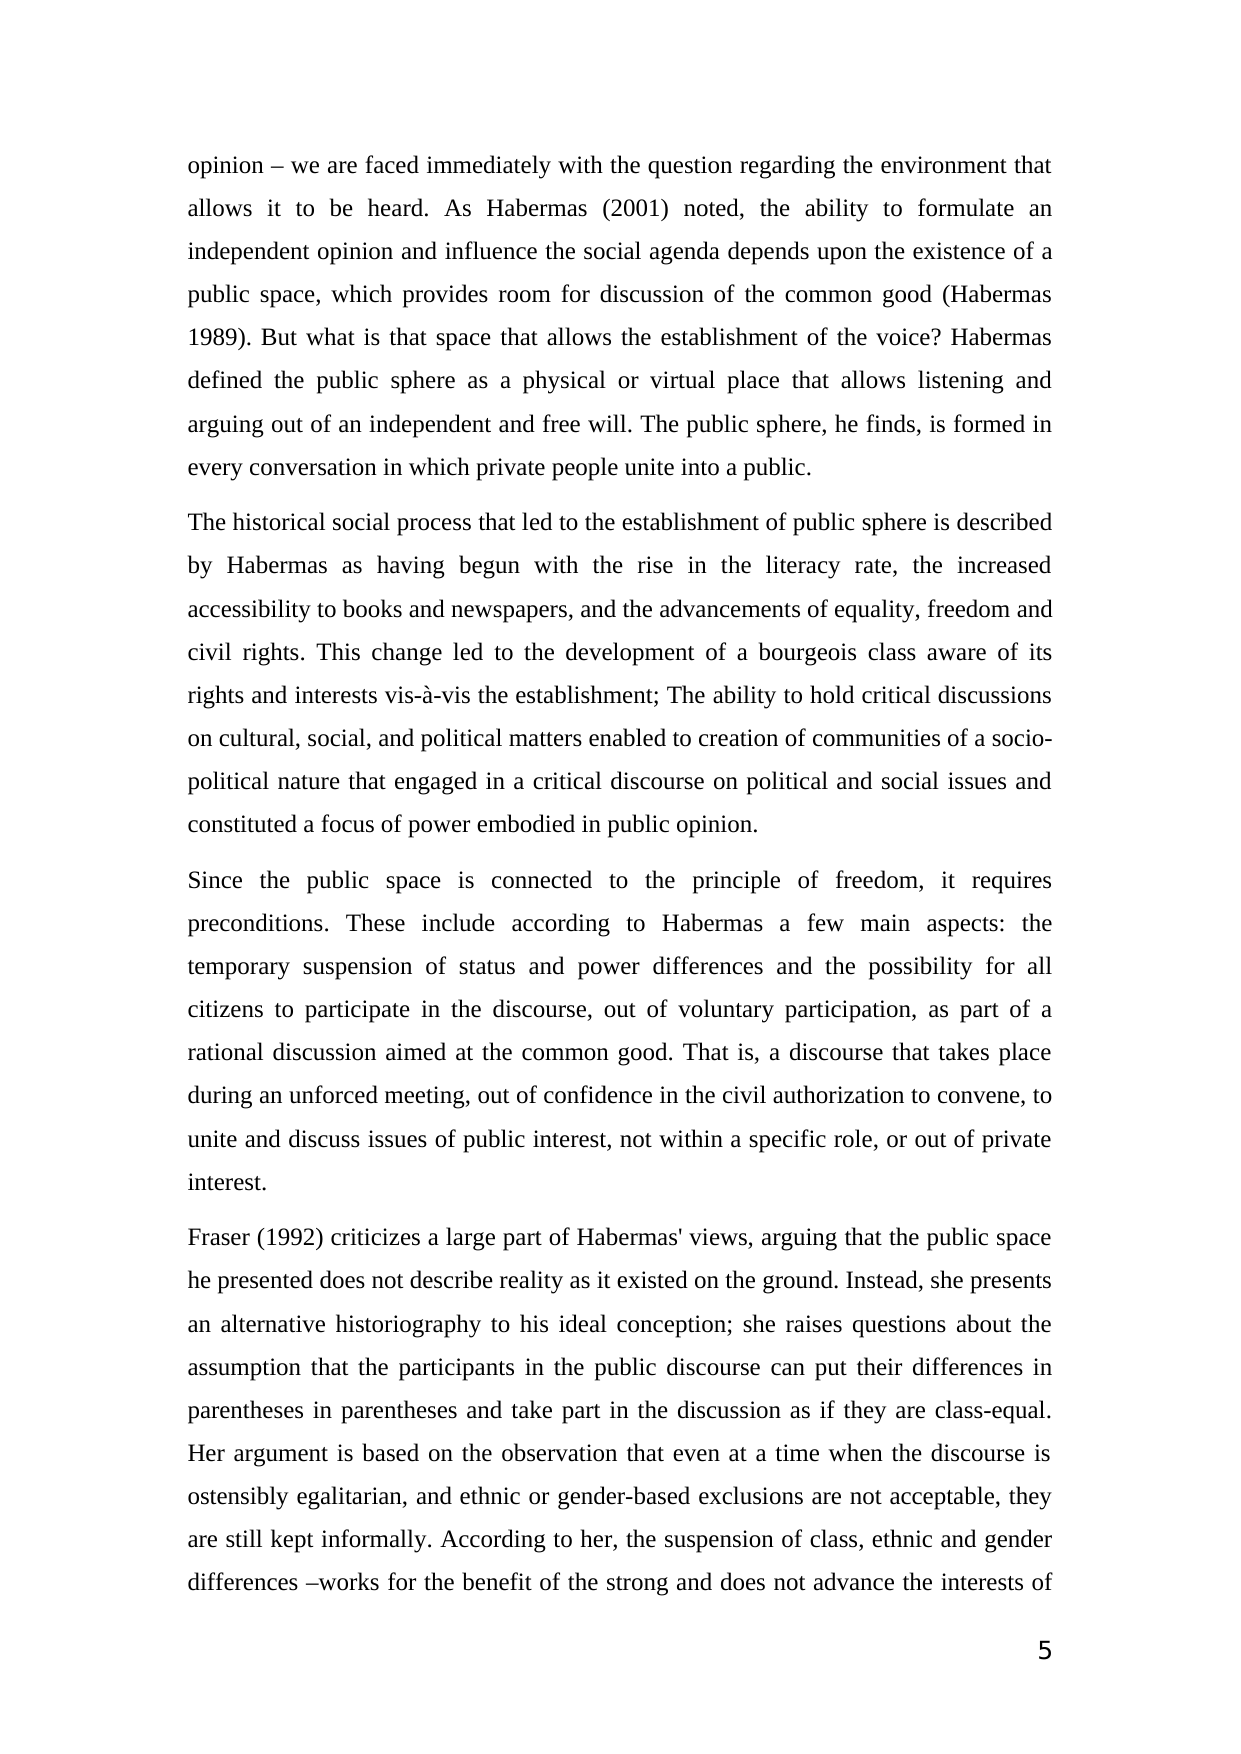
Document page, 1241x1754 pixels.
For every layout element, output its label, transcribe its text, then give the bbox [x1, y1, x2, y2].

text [187, 150, 1053, 481]
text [187, 1222, 1053, 1596]
text The historical social process that led to the establishment of public sphere is described by Habermas as having begun with the rise in the literacy rate, the increased accessibility to books and newspapers, and the advancements of equality, freedom and civil rights. This change led to the development of a bourgeois class aware of its rights and interests vis-à-vis the establishment; The ability to hold critical discussions on cultural, social, and political matters enabled to creation of communities of a socio-political nature that engaged in a critical discourse on political and social issues and constituted a focus of power embodied in public opinion. [187, 507, 1053, 838]
text Since the public space is connected to the principle of freedom, it requires preconditions. These include according to Habermas a few main aspects: the temporary suspension of status and power differences and the possibility for all citizens to participate in the discourse, out of voluntary participation, as part of a rational discussion aimed at the common good. That is, a discourse that takes place during an unforced meeting, out of confidence in the civil authorization to convene, to unite and discuss issues of public interest, not within a specific role, or out of private interest. [187, 865, 1053, 1196]
